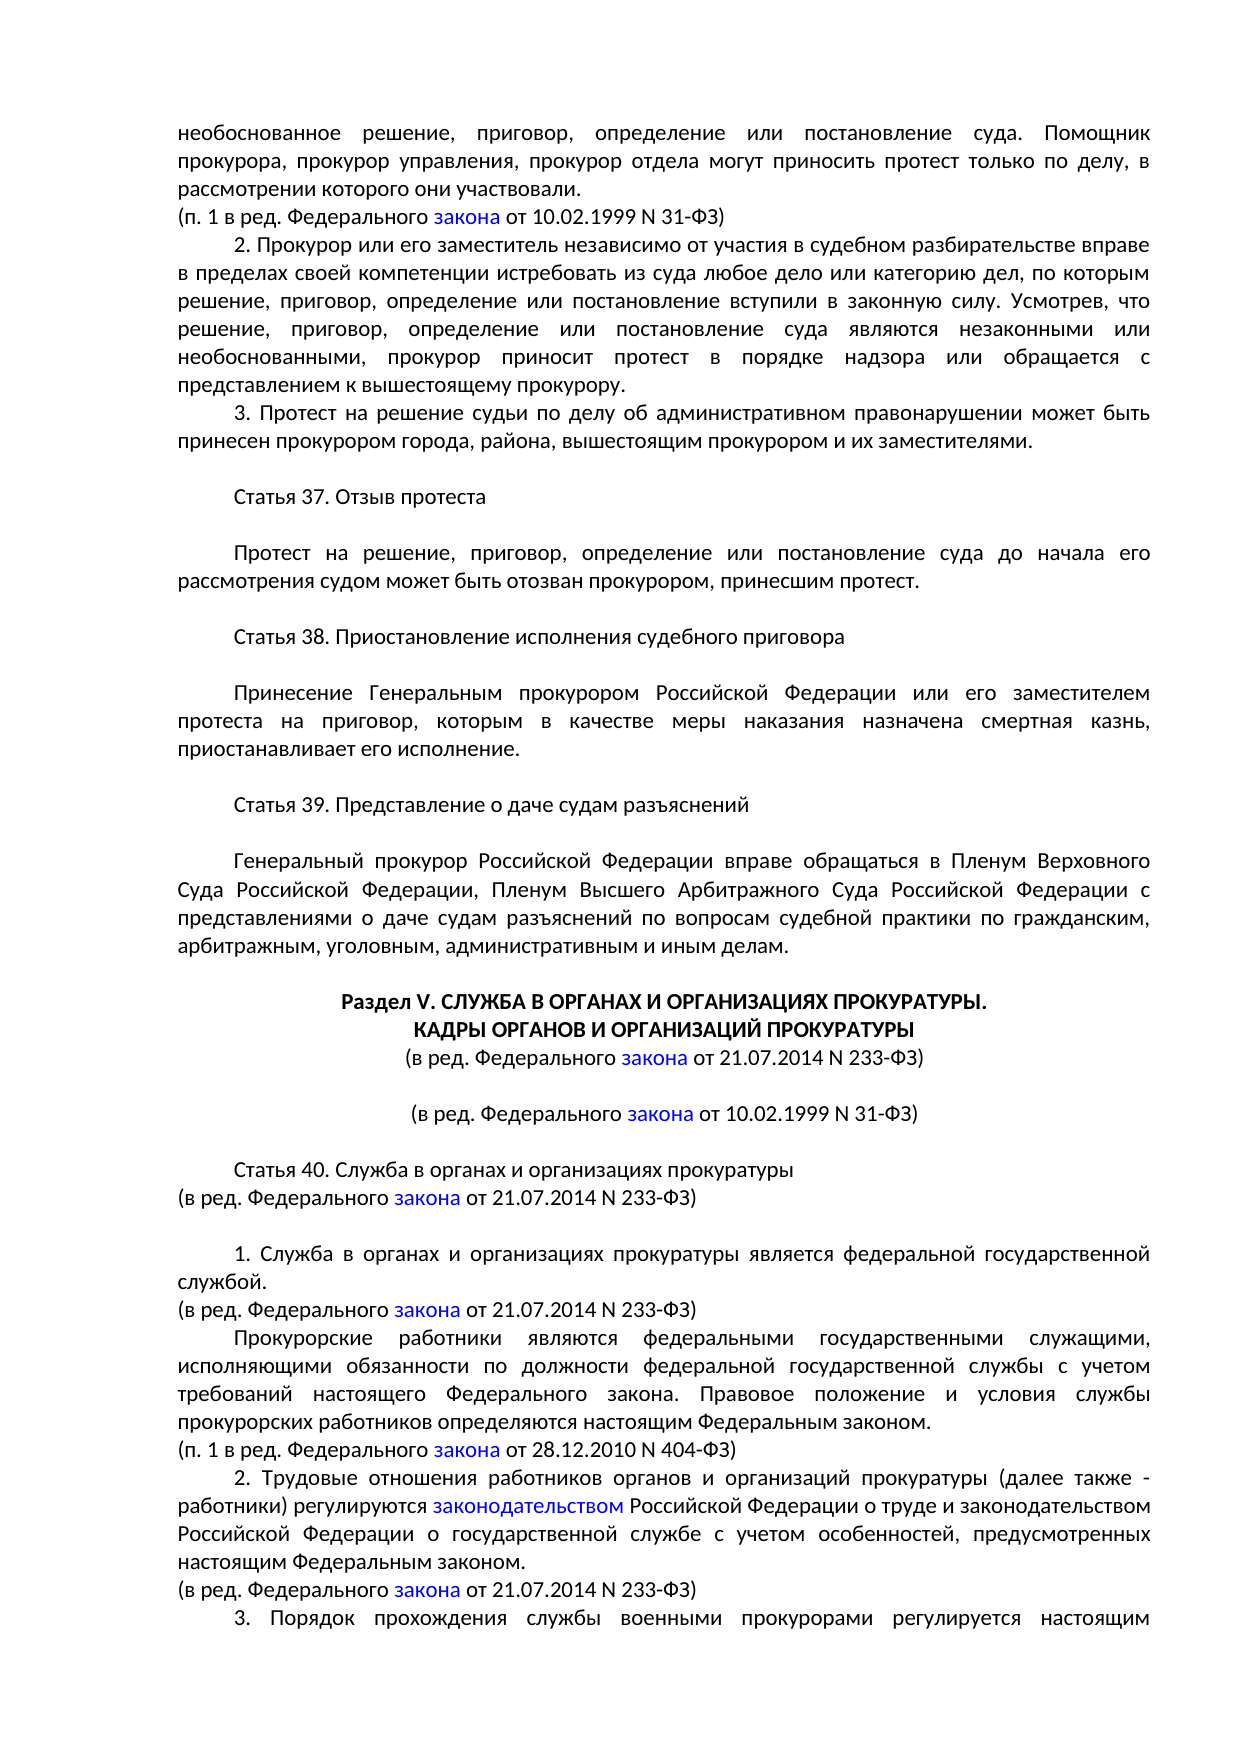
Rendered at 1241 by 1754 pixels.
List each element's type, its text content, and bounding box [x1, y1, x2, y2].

text Протест на решение, приговор, определение или постановление суда до начала его рассмотрения судом может быть отозван прокурором, принесшим протест. [177, 538, 1152, 594]
text Принесение Генеральным прокурором Российской Федерации или его заместителем протеста на приговор, которым в качестве меры наказания назначена смертная казнь, приостанавливает его исполнение. [177, 678, 1152, 763]
text Статья 39. Представление о даче судам разъяснений [177, 791, 1152, 819]
text Статья 40. Служба в органах и организациях прокуратуры [177, 1155, 1152, 1183]
text Прокурорские работники являются федеральными государственными служащими, исполняющими обязанности по должности федеральной государственной службы с учетом требований настоящего Федерального закона. Правовое положение и условия службы прокурорских работников определяются настоящим Федеральным законом. [177, 1323, 1152, 1435]
text (в ред. Федерального закона от 21.07.2014 N 233-ФЗ) [177, 1295, 1152, 1323]
text (в ред. Федерального закона от 21.07.2014 N 233-ФЗ) [177, 1043, 1152, 1071]
text 1. Служба в органах и организациях прокуратуры является федеральной государственной службой. [177, 1239, 1152, 1295]
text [177, 1603, 1152, 1631]
text (в ред. Федерального закона от 21.07.2014 N 233-ФЗ) [177, 1183, 1152, 1211]
text 2. Прокурор или его заместитель независимо от участия в судебном разбирательстве вправе в пределах своей компетенции истребовать из суда любое дело или категорию дел, по которым решение, приговор, определение или постановление вступили в законную силу. Усмотрев, что решение, приговор, определение или постановление суда являются незаконными или необоснованными, прокурор приносит протест в порядке надзора или обращается с представлением к вышестоящему прокурору. [177, 230, 1152, 398]
text (в ред. Федерального закона от 21.07.2014 N 233-ФЗ) [177, 1575, 1152, 1603]
text Раздел V. СЛУЖБА В ОРГАНАХ И ОРГАНИЗАЦИЯХ ПРОКУРАТУРЫ. [177, 987, 1152, 1015]
text КАДРЫ ОРГАНОВ И ОРГАНИЗАЦИЙ ПРОКУРАТУРЫ [177, 1015, 1152, 1043]
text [177, 118, 1152, 202]
text (в ред. Федерального закона от 10.02.1999 N 31-ФЗ) [177, 1099, 1152, 1127]
text 3. Протест на решение судьи по делу об административном правонарушении может быть принесен прокурором города, района, вышестоящим прокурором и их заместителями. [177, 398, 1152, 454]
text (п. 1 в ред. Федерального закона от 28.12.2010 N 404-ФЗ) [177, 1435, 1152, 1463]
text Статья 38. Приостановление исполнения судебного приговора [177, 622, 1152, 651]
text Статья 37. Отзыв протеста [177, 482, 1152, 510]
text 2. Трудовые отношения работников органов и организаций прокуратуры (далее также - работники) регулируются законодательством Российской Федерации о труде и законодательством Российской Федерации о государственной службе с учетом особенностей, предусмотренных настоящим Федеральным законом. [177, 1463, 1152, 1575]
text Генеральный прокурор Российской Федерации вправе обращаться в Пленум Верховного Суда Российской Федерации, Пленум Высшего Арбитражного Суда Российской Федерации с представлениями о даче судам разъяснений по вопросам судебной практики по гражданским, арбитражным, уголовным, административным и иным делам. [177, 847, 1152, 959]
text (п. 1 в ред. Федерального закона от 10.02.1999 N 31-ФЗ) [177, 202, 1152, 230]
